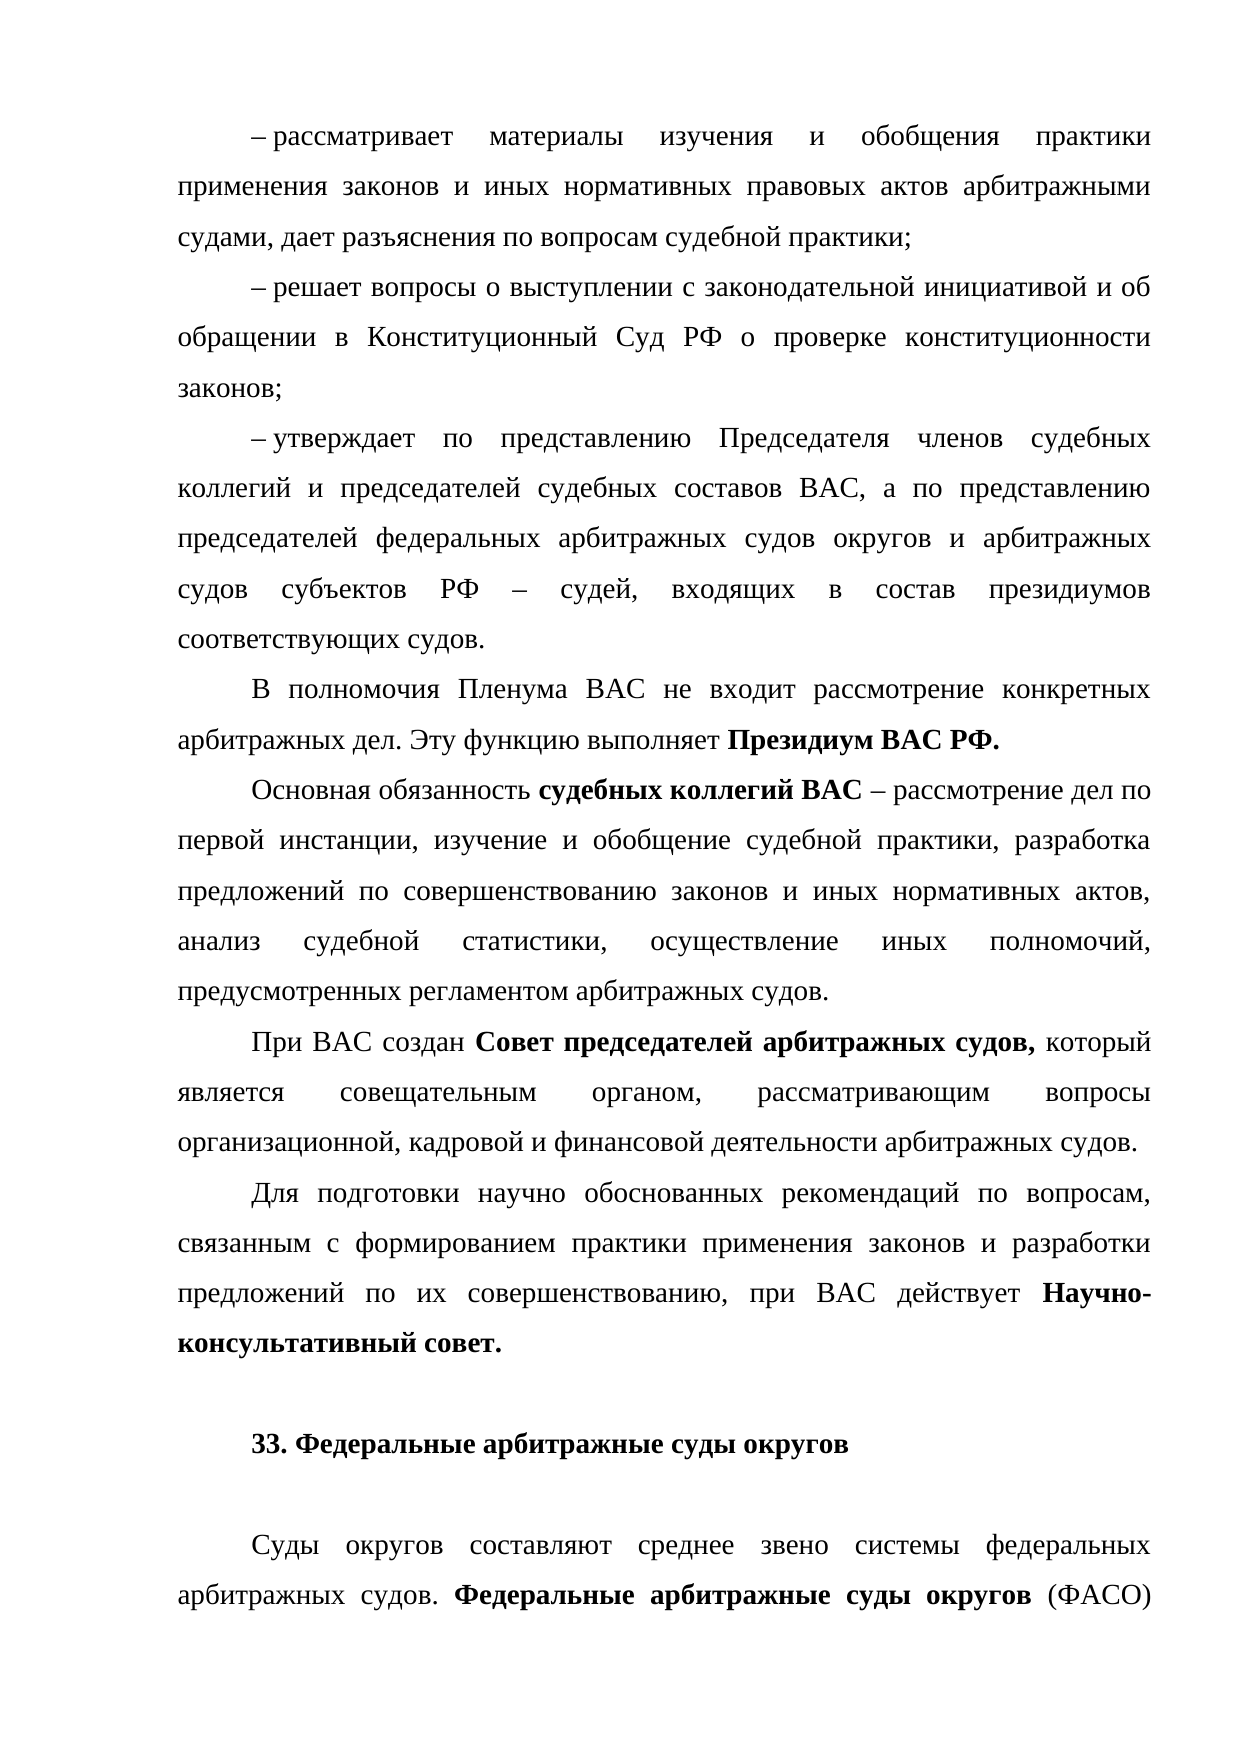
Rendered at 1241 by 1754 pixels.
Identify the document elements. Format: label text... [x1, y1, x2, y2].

text – решает вопросы о выступлении с законодательной инициативой и об обращении в Конституционный Суд РФ о проверке конституционности законов; [177, 269, 1152, 403]
text – рассматривает материалы изучения и обобщения практики применения законов и иных нормативных правовых актов арбитражными судами, дает разъяснения по вопросам судебной практики; [177, 118, 1152, 252]
text Основная обязанность судебных коллегий ВАС – рассмотрение дел по первой инстанции, изучение и обобщение судебной практики, разработка предложений по совершенствованию законов и иных нормативных актов, анализ судебной статистики, осуществление иных полномочий, предусмотренных регламентом арбитражных судов. [177, 772, 1152, 1007]
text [177, 1527, 1152, 1611]
text Для подготовки научно обоснованных рекомендаций по вопросам, связанным с формированием практики применения законов и разработки предложений по их совершенствованию, при ВАС действует Научно-консультативный совет. [177, 1175, 1152, 1359]
text В полномочия Пленума ВАС не входит рассмотрение конкретных арбитражных дел. Эту функцию выполняет Президиум ВАС РФ. [177, 672, 1152, 755]
text При ВАС создан Совет председателей арбитражных судов, который является совещательным органом, рассматривающим вопросы организационной, кадровой и финансовой деятельности арбитражных судов. [177, 1024, 1152, 1158]
text – утверждает по представлению Председателя членов судебных коллегий и председателей судебных составов ВАС, а по представлению председателей федеральных арбитражных судов округов и арбитражных судов субъектов РФ – судей, входящих в состав президиумов соответствующих судов. [177, 420, 1152, 655]
subtitle 33. Федеральные арбитражные суды округов [177, 1426, 1152, 1460]
